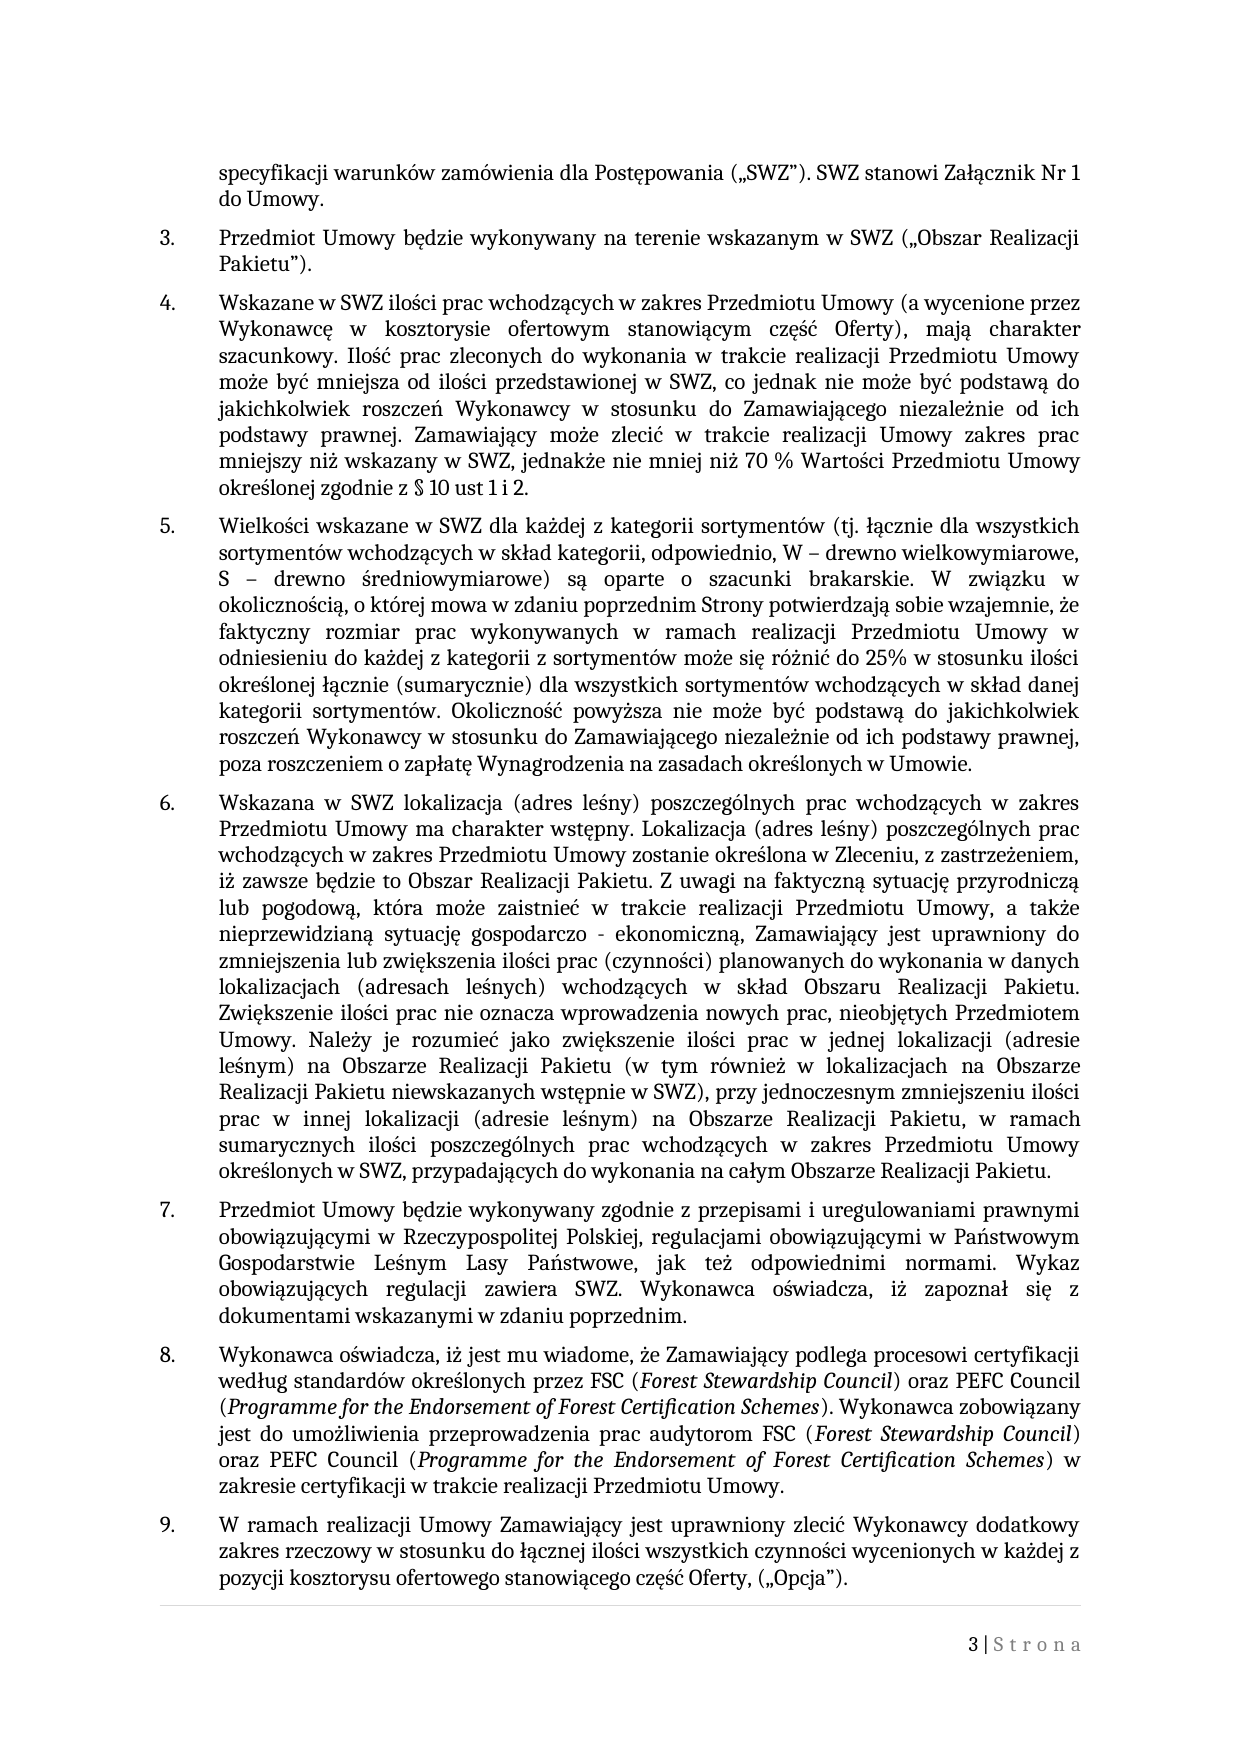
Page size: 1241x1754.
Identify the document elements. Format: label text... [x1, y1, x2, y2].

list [159, 159, 1081, 212]
list W ramach realizacji Umowy Zamawiający jest uprawniony zlecić Wykonawcy dodatkowy zakres rzeczowy w stosunku do łącznej ilości wszystkich czynności wycenionych w każdej z pozycji kosztorysu ofertowego stanowiącego część Oferty, („Opcja”). [159, 1512, 1081, 1591]
list Przedmiot Umowy będzie wykonywany na terenie wskazanym w SWZ („Obszar Realizacji Pakietu”). [159, 225, 1081, 277]
list Wykonawca oświadcza, iż jest mu wiadome, że Zamawiający podlega procesowi certyfikacji według standardów określonych przez FSC (Forest Stewardship Council) oraz PEFC Council (Programme for the Endorsement of Forest Certification Schemes). Wykonawca zobowiązany jest do umożliwienia przeprowadzenia prac audytorom FSC (Forest Stewardship Council) oraz PEFC Council (Programme for the Endorsement of Forest Certification Schemes) w zakresie certyfikacji w trakcie realizacji Przedmiotu Umowy. [159, 1341, 1081, 1499]
list Wskazana w SWZ lokalizacja (adres leśny) poszczególnych prac wchodzących w zakres Przedmiotu Umowy ma charakter wstępny. Lokalizacja (adres leśny) poszczególnych prac wchodzących w zakres Przedmiotu Umowy zostanie określona w Zleceniu, z zastrzeżeniem, iż zawsze będzie to Obszar Realizacji Pakietu. Z uwagi na faktyczną sytuację przyrodniczą lub pogodową, która może zaistnieć w trakcie realizacji Przedmiotu Umowy, a także nieprzewidzianą sytuację gospodarczo - ekonomiczną, Zamawiający jest uprawniony do zmniejszenia lub zwiększenia ilości prac (czynności) planowanych do wykonania w danych lokalizacjach (adresach leśnych) wchodzących w skład Obszaru Realizacji Pakietu. Zwiększenie ilości prac nie oznacza wprowadzenia nowych prac, nieobjętych Przedmiotem Umowy. Należy je rozumieć jako zwiększenie ilości prac w jednej lokalizacji (adresie leśnym) na Obszarze Realizacji Pakietu (w tym również w lokalizacjach na Obszarze Realizacji Pakietu niewskazanych wstępnie w SWZ), przy jednoczesnym zmniejszeniu ilości prac w innej lokalizacji (adresie leśnym) na Obszarze Realizacji Pakietu, w ramach sumarycznych ilości poszczególnych prac wchodzących w zakres Przedmiotu Umowy określonych w SWZ, przypadających do wykonania na całym Obszarze Realizacji Pakietu. [159, 789, 1081, 1184]
list Wielkości wskazane w SWZ dla każdej z kategorii sortymentów (tj. łącznie dla wszystkich sortymentów wchodzących w skład kategorii, odpowiednio, W – drewno wielkowymiarowe, S – drewno średniowymiarowe) są oparte o szacunki brakarskie. W związku w okolicznością, o której mowa w zdaniu poprzednim Strony potwierdzają sobie wzajemnie, że faktyczny rozmiar prac wykonywanych w ramach realizacji Przedmiotu Umowy w odniesieniu do każdej z kategorii z sortymentów może się różnić do 25% w stosunku ilości określonej łącznie (sumarycznie) dla wszystkich sortymentów wchodzących w skład danej kategorii sortymentów. Okoliczność powyższa nie może być podstawą do jakichkolwiek roszczeń Wykonawcy w stosunku do Zamawiającego niezależnie od ich podstawy prawnej, poza roszczeniem o zapłatę Wynagrodzenia na zasadach określonych w Umowie. [159, 513, 1081, 777]
list Przedmiot Umowy będzie wykonywany zgodnie z przepisami i uregulowaniami prawnymi obowiązującymi w Rzeczypospolitej Polskiej, regulacjami obowiązującymi w Państwowym Gospodarstwie Leśnym Lasy Państwowe, jak też odpowiednimi normami. Wykaz obowiązujących regulacji zawiera SWZ. Wykonawca oświadcza, iż zapoznał się z dokumentami wskazanymi w zdaniu poprzednim. [159, 1197, 1081, 1329]
list Wskazane w SWZ ilości prac wchodzących w zakres Przedmiotu Umowy (a wycenione przez Wykonawcę w kosztorysie ofertowym stanowiącym część Oferty), mają charakter szacunkowy. Ilość prac zleconych do wykonania w trakcie realizacji Przedmiotu Umowy może być mniejsza od ilości przedstawionej w SWZ, co jednak nie może być podstawą do jakichkolwiek roszczeń Wykonawcy w stosunku do Zamawiającego niezależnie od ich podstawy prawnej. Zamawiający może zlecić w trakcie realizacji Umowy zakres prac mniejszy niż wskazany w SWZ, jednakże nie mniej niż 70 % Wartości Przedmiotu Umowy określonej zgodnie z § 10 ust 1 i 2. [159, 290, 1081, 501]
